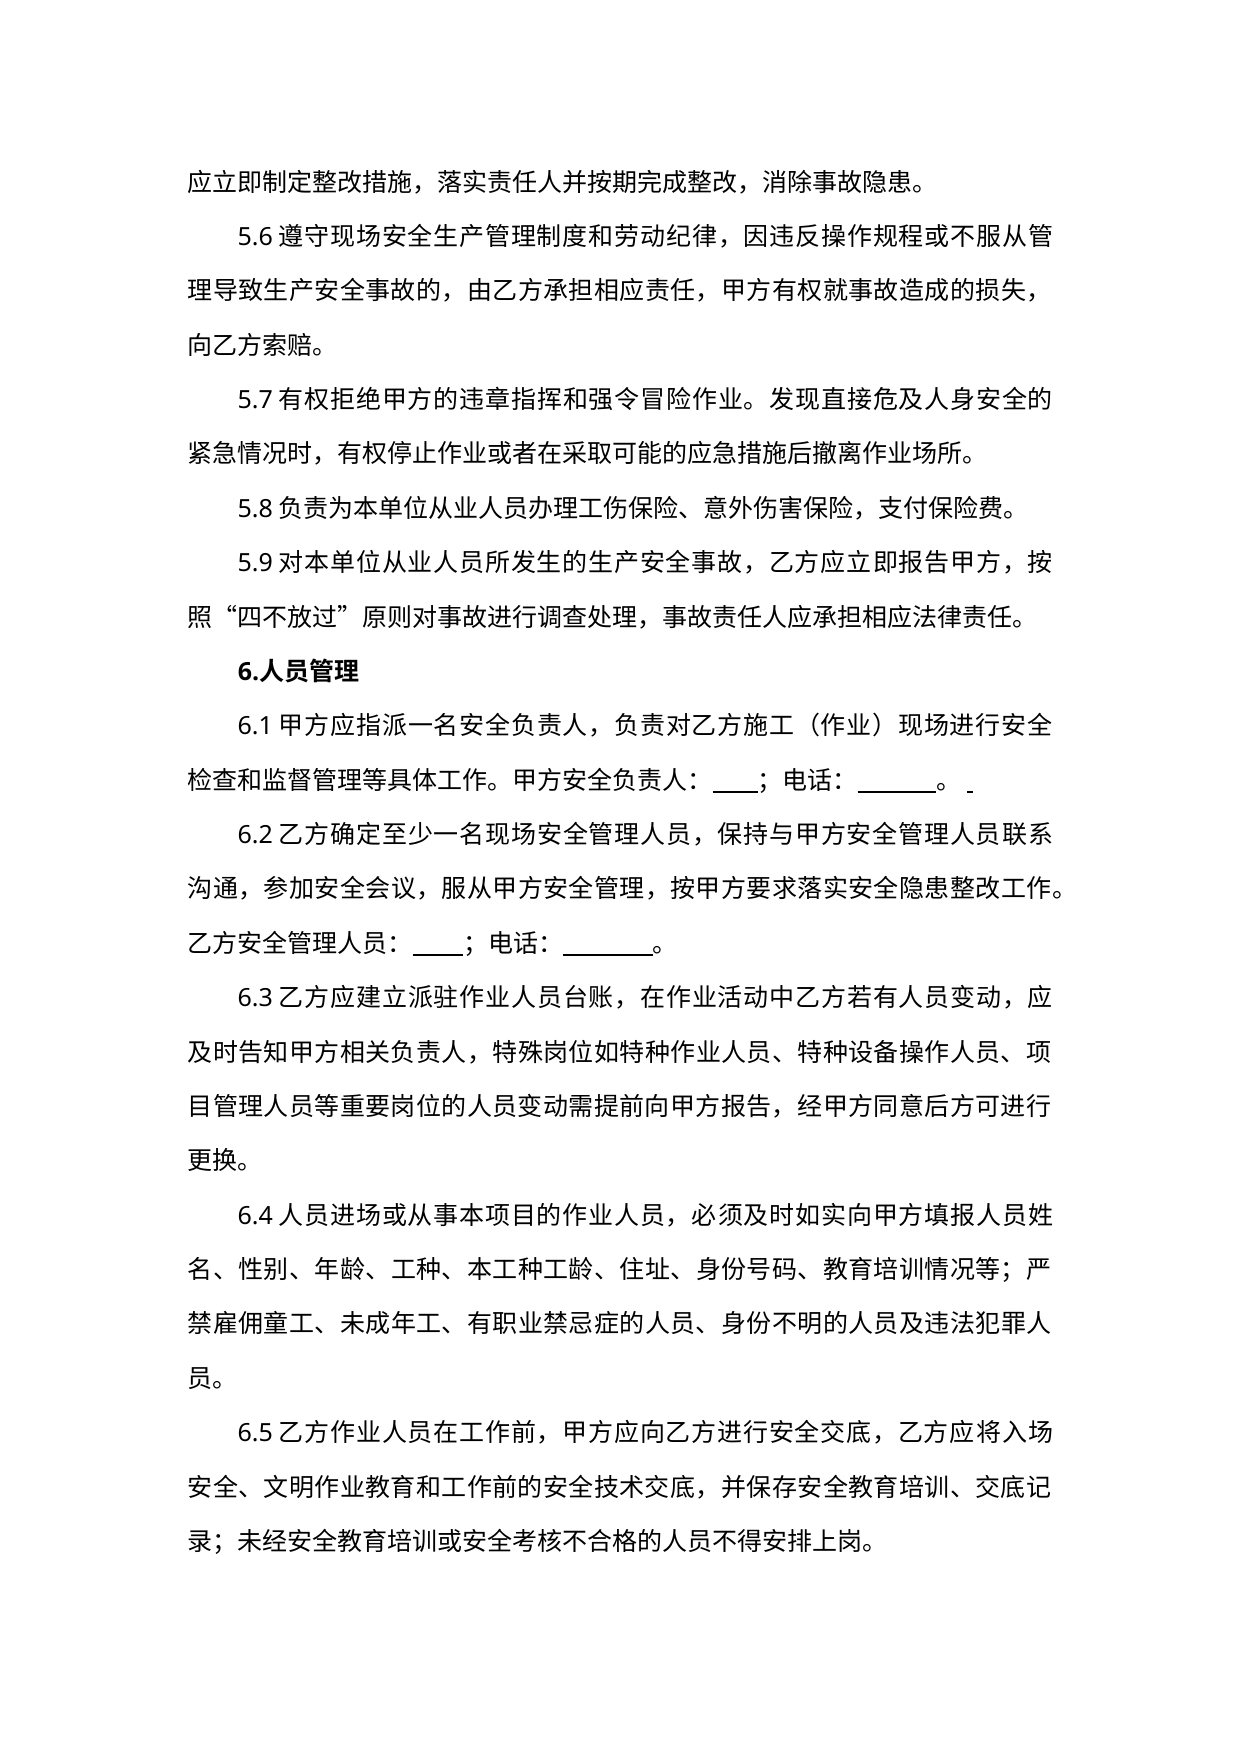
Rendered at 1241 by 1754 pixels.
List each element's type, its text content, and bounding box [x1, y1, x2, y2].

text 6.人员管理 [187, 651, 1053, 688]
text 6.1甲方应指派一名安全负责人，负责对乙方施工（作业）现场进行安全检查和监督管理等具体工作。甲方安全负责人： ；电话： 。 [187, 706, 1053, 796]
text 5.8负责为本单位从业人员办理工伤保险、意外伤害保险，支付保险费。 [187, 488, 1053, 524]
text 6.2乙方确定至少一名现场安全管理人员，保持与甲方安全管理人员联系沟通，参加安全会议，服从甲方安全管理，按甲方要求落实安全隐患整改工作。乙方安全管理人员： ；电话： 。 [187, 814, 1053, 959]
text 5.9对本单位从业人员所发生的生产安全事故，乙方应立即报告甲方，按照“四不放过”原则对事故进行调查处理，事故责任人应承担相应法律责任。 [187, 543, 1053, 633]
text 6.5乙方作业人员在工作前，甲方应向乙方进行安全交底，乙方应将入场安全、文明作业教育和工作前的安全技术交底，并保存安全教育培训、交底记录；未经安全教育培训或安全考核不合格的人员不得安排上岗。 [187, 1413, 1053, 1558]
text 5.7有权拒绝甲方的违章指挥和强令冒险作业。发现直接危及人身安全的紧急情况时，有权停止作业或者在采取可能的应急措施后撤离作业场所。 [187, 379, 1053, 470]
text 6.3乙方应建立派驻作业人员台账，在作业活动中乙方若有人员变动，应及时告知甲方相关负责人，特殊岗位如特种作业人员、特种设备操作人员、项目管理人员等重要岗位的人员变动需提前向甲方报告，经甲方同意后方可进行更换。 [187, 978, 1053, 1177]
text 6.4人员进场或从事本项目的作业人员，必须及时如实向甲方填报人员姓名、性别、年龄、工种、本工种工龄、住址、身份号码、教育培训情况等；严禁雇佣童工、未成年工、有职业禁忌症的人员、身份不明的人员及违法犯罪人员。 [187, 1195, 1053, 1394]
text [187, 162, 1053, 198]
text 5.6遵守现场安全生产管理制度和劳动纪律，因违反操作规程或不服从管理导致生产安全事故的，由乙方承担相应责任，甲方有权就事故造成的损失，向乙方索赔。 [187, 216, 1053, 361]
